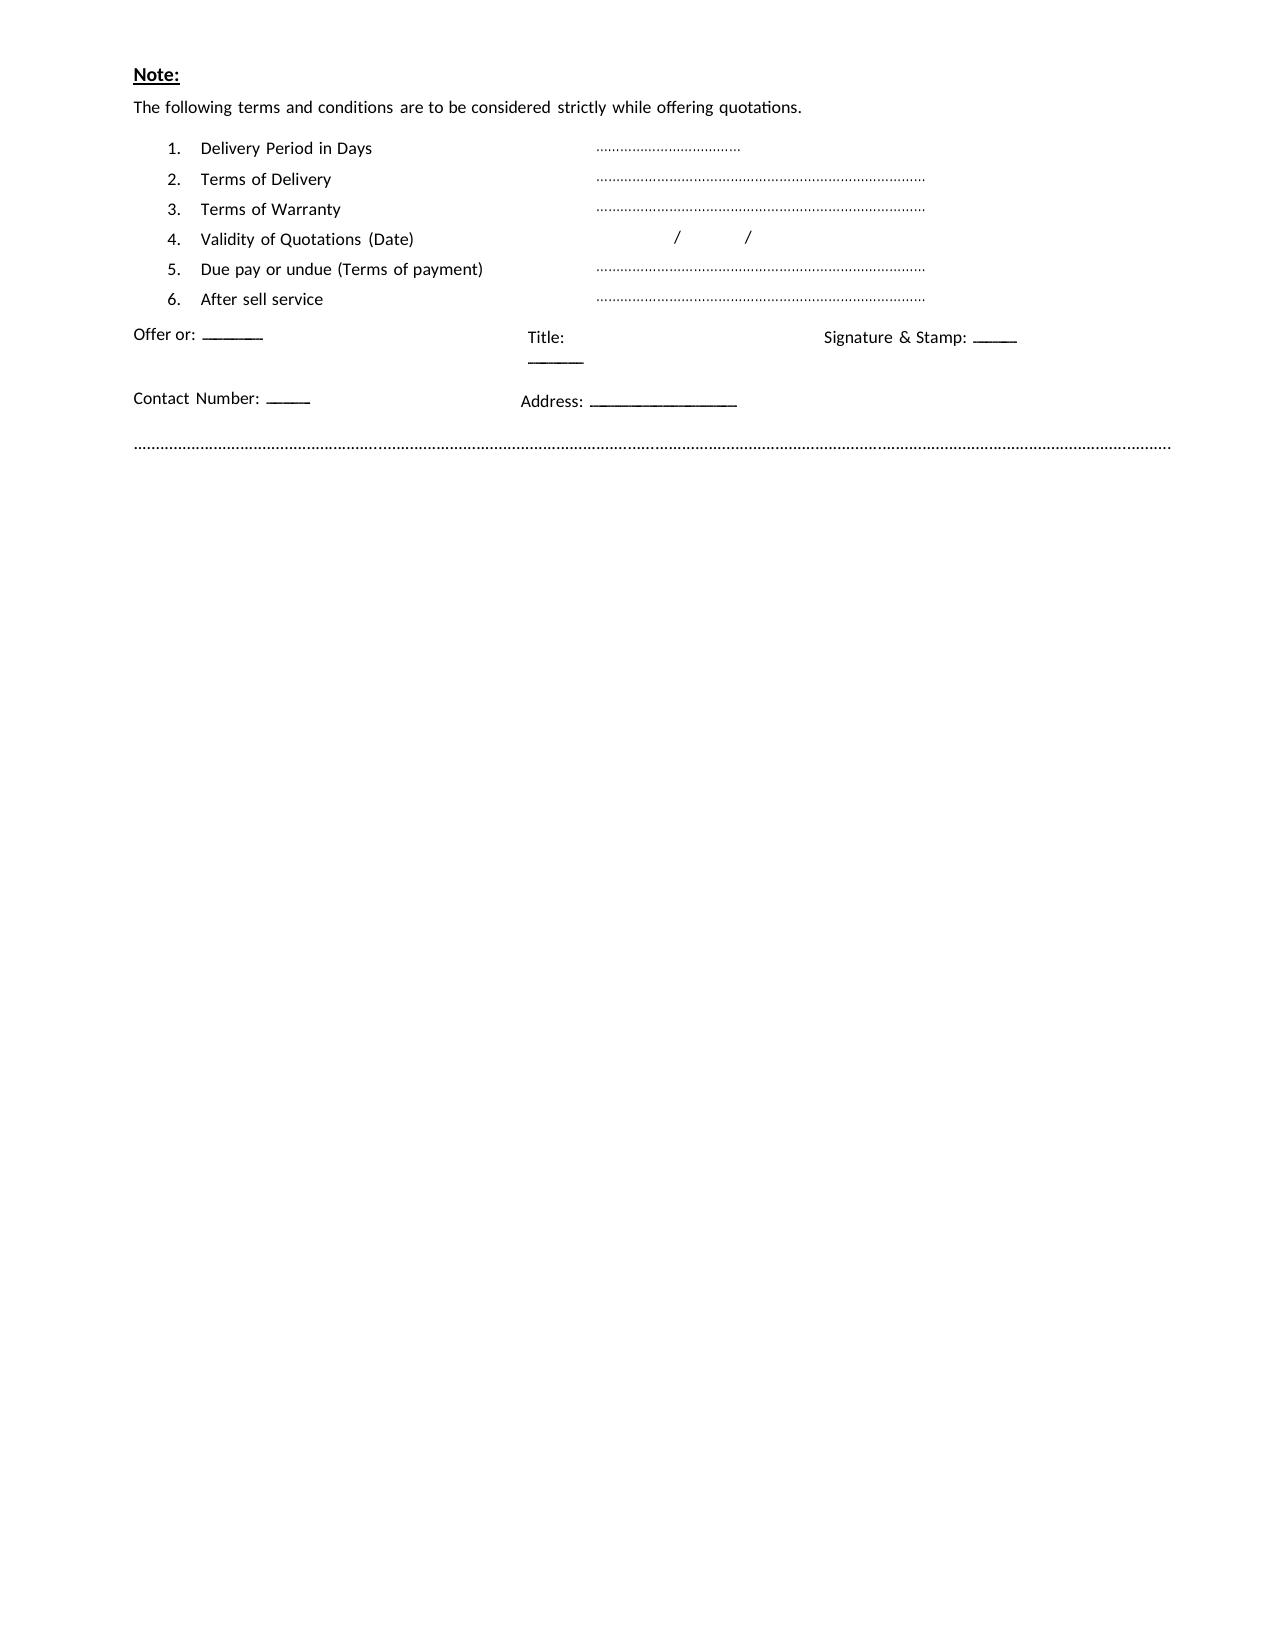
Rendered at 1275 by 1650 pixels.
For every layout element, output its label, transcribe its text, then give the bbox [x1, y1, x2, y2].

table_header 1. [167, 127, 201, 163]
text Contact Number: ـــــــــــــــــــــــــــــــــــــــــ [133, 387, 341, 408]
table_cell ……………………………………………………………………… [596, 163, 1033, 193]
table_cell 5. [167, 253, 201, 283]
table_cell Terms of Delivery [201, 163, 596, 193]
table_cell 3. [167, 193, 201, 224]
text Address: ــــــــــــــــــــــــــــــــــــــــــــــــــــــــــــــــــــــــــــــــــــــــــــــــــــــــــــــــــــــــــــــــــــــــــ [521, 391, 1206, 412]
table_cell / / [596, 225, 1033, 253]
text The following terms and conditions are to be considered strictly while offering quotations. [133, 97, 1206, 117]
table_cell 4. [167, 225, 201, 253]
table_cell 2. [167, 163, 201, 193]
table_cell Validity of Quotations (Date) [201, 225, 596, 253]
table_cell Due pay or undue (Terms of payment) [201, 253, 596, 283]
text Signature & Stamp: ـــــــــــــــــــــــــــــــــــــــــ [824, 327, 1206, 348]
table_header Delivery Period in Days [201, 127, 596, 163]
table_cell 6. [167, 283, 201, 320]
text Note: [133, 62, 1206, 87]
text ......................................................................................................................................................................................................................................... [133, 432, 1206, 454]
text Title: ــــــــــــــــــــــــــــــــــــــــــــــــــــ [528, 327, 615, 369]
table_cell ……………………………………………………………………… [596, 283, 1033, 320]
table_cell ……………………………………………………………………… [596, 193, 1033, 224]
table_header ……………………………… [596, 127, 1033, 163]
table_cell After sell service [201, 283, 596, 320]
table_cell ……………………………………………………………………… [596, 253, 1033, 283]
table_cell Terms of Warranty [201, 193, 596, 224]
